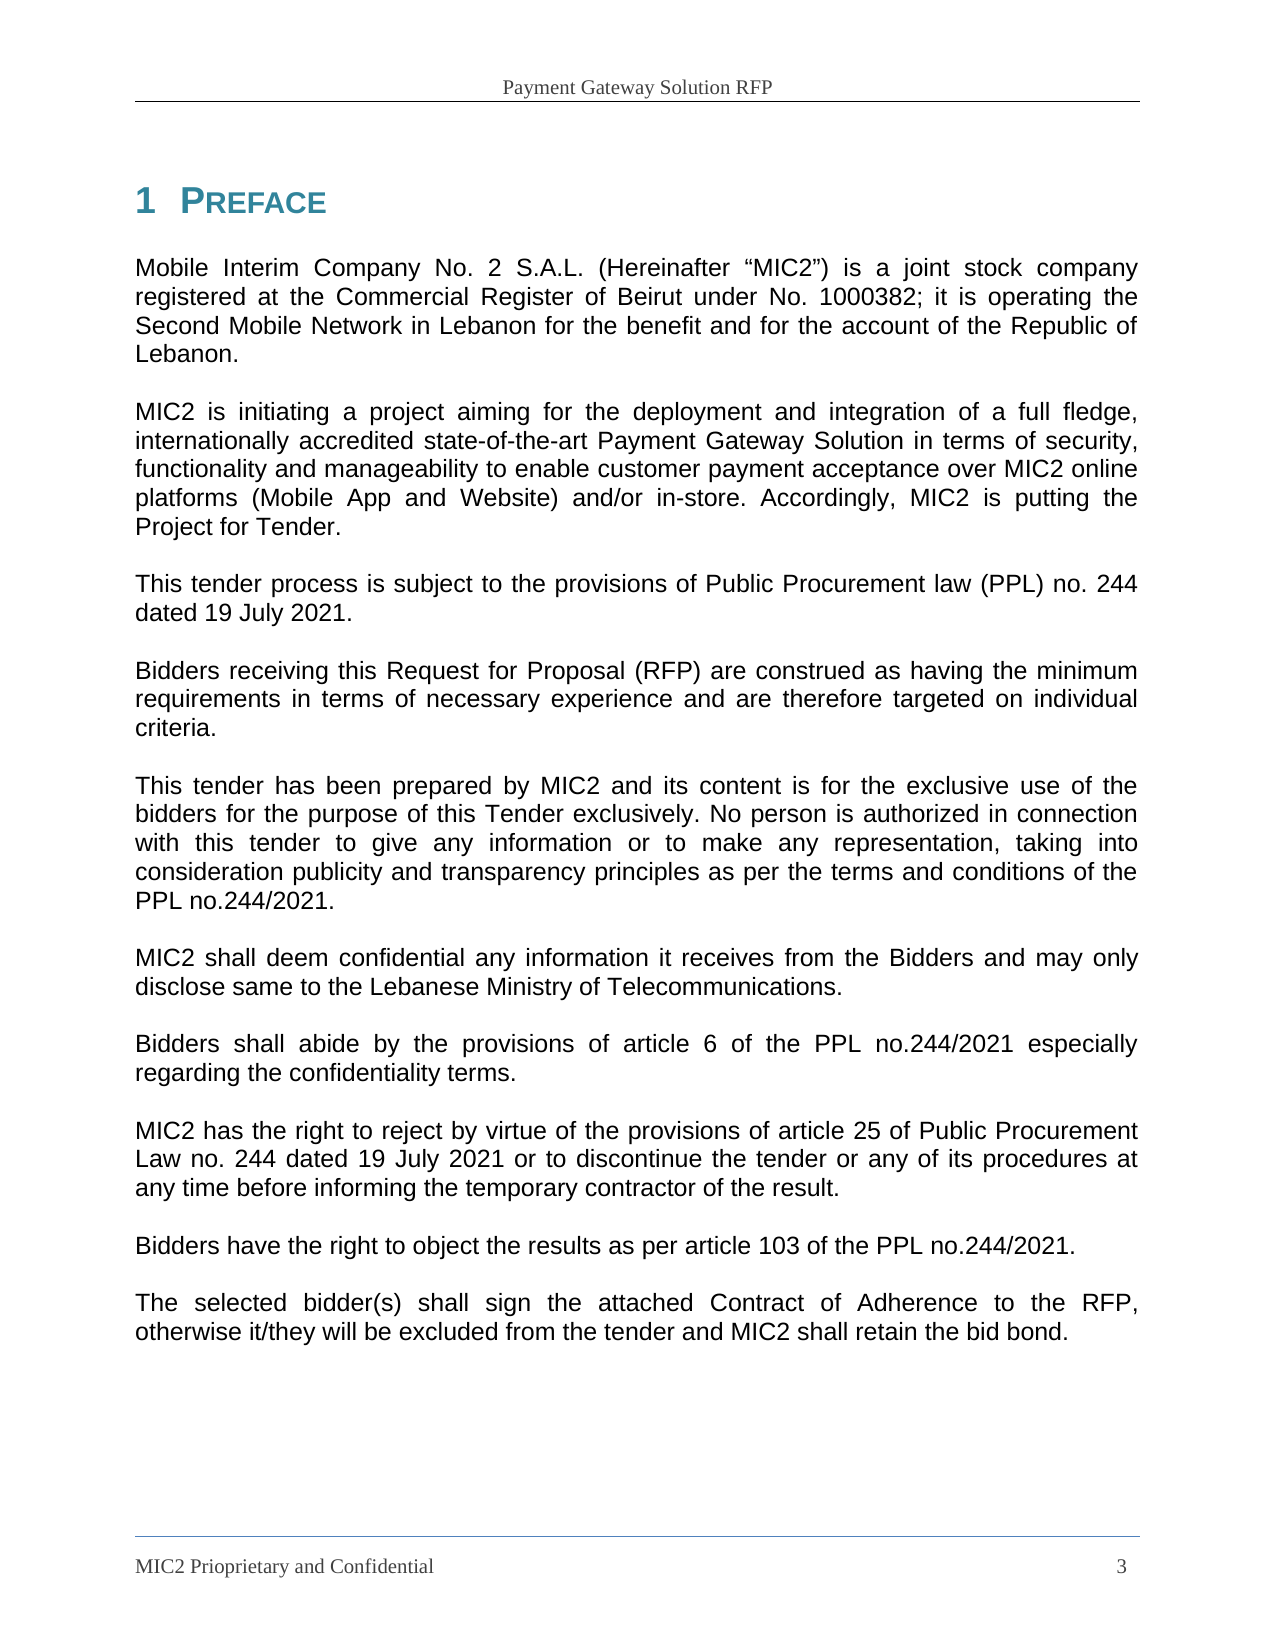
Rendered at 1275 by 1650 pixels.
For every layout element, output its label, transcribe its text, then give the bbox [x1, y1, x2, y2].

text Bidders have the right to object the results as per article 103 of the PPL no.244/2021. [135, 1231, 1140, 1259]
text The selected bidder(s) shall sign the attached Contract of Adherence to the RFP, otherwise it/they will be excluded from the tender and MIC2 shall retain the bid bond. [135, 1288, 1140, 1346]
text Bidders receiving this Request for Proposal (RFP) are construed as having the minimum requirements in terms of necessary experience and are therefore targeted on individual criteria. [135, 656, 1140, 742]
text MIC2 has the right to reject by virtue of the provisions of article 25 of Public Procurement Law no. 244 dated 19 July 2021 or to discontinue the tender or any of its procedures at any time before informing the temporary contractor of the result. [135, 1116, 1140, 1202]
subtitle Preface [135, 178, 1140, 222]
text This tender has been prepared by MIC2 and its content is for the exclusive use of the bidders for the purpose of this Tender exclusively. No person is authorized in connection with this tender to give any information or to make any representation, taking into consideration publicity and transparency principles as per the terms and conditions of the PPL no.244/2021. [135, 771, 1140, 914]
text Mobile Interim Company No. 2 S.A.L. (Hereinafter “MIC2”) is a joint stock company registered at the Commercial Register of Beirut under No. 1000382; it is operating the Second Mobile Network in Lebanon for the benefit and for the account of the Republic of Lebanon. [135, 253, 1140, 368]
text MIC2 shall deem confidential any information it receives from the Bidders and may only disclose same to the Lebanese Ministry of Telecommunications. [135, 943, 1140, 1001]
text Bidders shall abide by the provisions of article 6 of the PPL no.244/2021 especially regarding the confidentiality terms. [135, 1029, 1140, 1087]
text This tender process is subject to the provisions of Public Procurement law (PPL) no. 244 dated 19 July 2021. [135, 569, 1140, 627]
text MIC2 is initiating a project aiming for the deployment and integration of a full fledge, internationally accredited state-of-the-art Payment Gateway Solution in terms of security, functionality and manageability to enable customer payment acceptance over MIC2 online platforms (Mobile App and Website) and/or in-store. Accordingly, MIC2 is putting the Project for Tender. [135, 397, 1140, 541]
